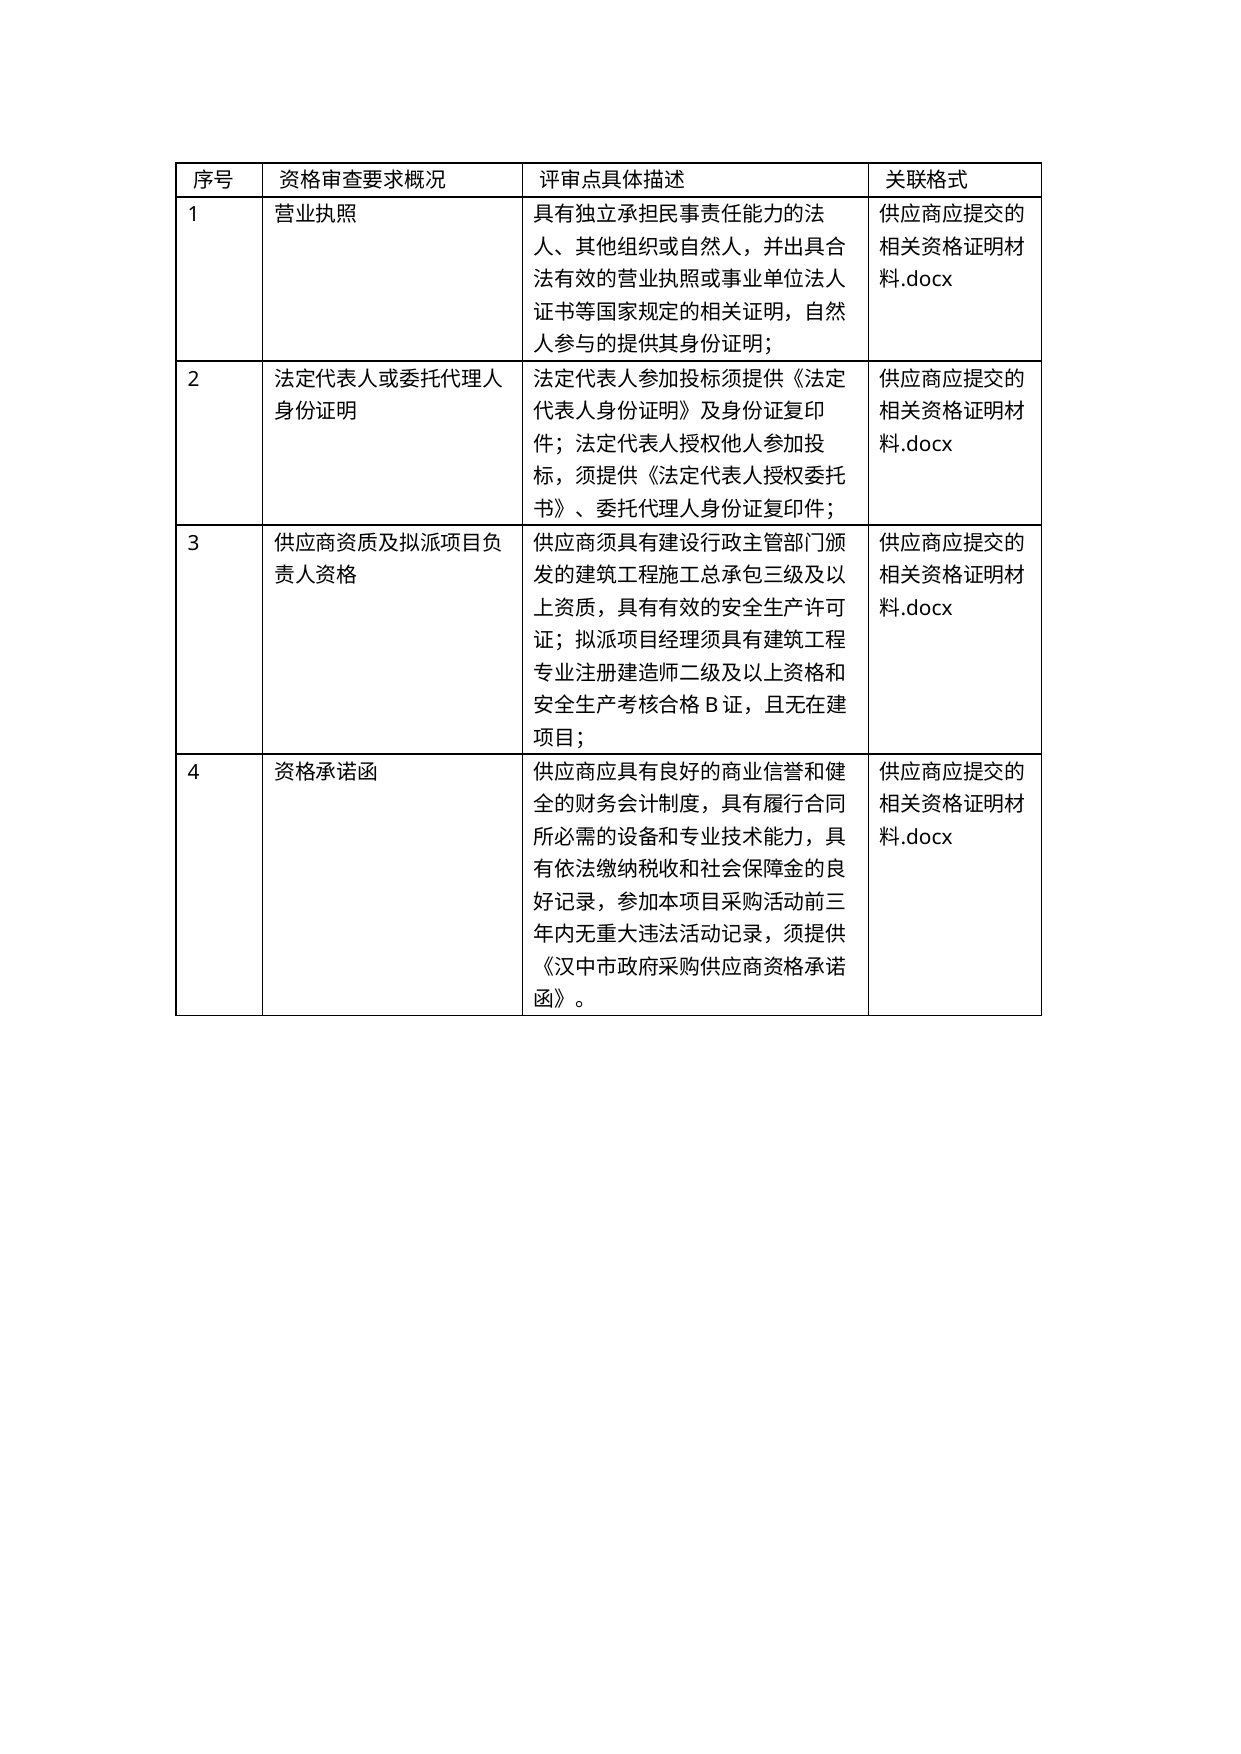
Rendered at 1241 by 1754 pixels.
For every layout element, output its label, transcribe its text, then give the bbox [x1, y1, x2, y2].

table_header 关联格式 [869, 164, 1041, 196]
table_cell 营业执照 [263, 198, 522, 360]
table_cell 供应商须具有建设行政主管部门颁发的建筑工程施工总承包三级及以上资质，具有有效的安全生产许可证；拟派项目经理须具有建筑工程专业注册建造师二级及以上资格和安全生产考核合格B证，且无在建项目； [523, 526, 868, 753]
table_cell 供应商资质及拟派项目负责人资格 [263, 526, 522, 753]
table_cell 供应商应提交的相关资格证明材料.docx [869, 362, 1041, 524]
table_cell 具有独立承担民事责任能力的法人、其他组织或自然人，并出具合法有效的营业执照或事业单位法人证书等国家规定的相关证明，自然人参与的提供其身份证明； [523, 198, 868, 360]
table_cell 供应商应具有良好的商业信誉和健全的财务会计制度，具有履行合同所必需的设备和专业技术能力，具有依法缴纳税收和社会保障金的良好记录，参加本项目采购活动前三年内无重大违法活动记录，须提供《汉中市政府采购供应商资格承诺函》。 [523, 755, 868, 1015]
table_cell 法定代表人或委托代理人身份证明 [263, 362, 522, 524]
table_cell 法定代表人参加投标须提供《法定代表人身份证明》及身份证复印件；法定代表人授权他人参加投标，须提供《法定代表人授权委托书》、委托代理人身份证复印件； [523, 362, 868, 524]
table_cell 3 [177, 526, 262, 753]
table_cell 供应商应提交的相关资格证明材料.docx [869, 755, 1041, 1015]
table_header 评审点具体描述 [523, 164, 868, 196]
table_cell 资格承诺函 [263, 755, 522, 1015]
table_cell 1 [177, 198, 262, 360]
table_cell 供应商应提交的相关资格证明材料.docx [869, 198, 1041, 360]
table_header 序号 [177, 164, 262, 196]
table_cell 供应商应提交的相关资格证明材料.docx [869, 526, 1041, 753]
table_header 资格审查要求概况 [263, 164, 522, 196]
table_cell 4 [177, 755, 262, 1015]
table_cell 2 [177, 362, 262, 524]
